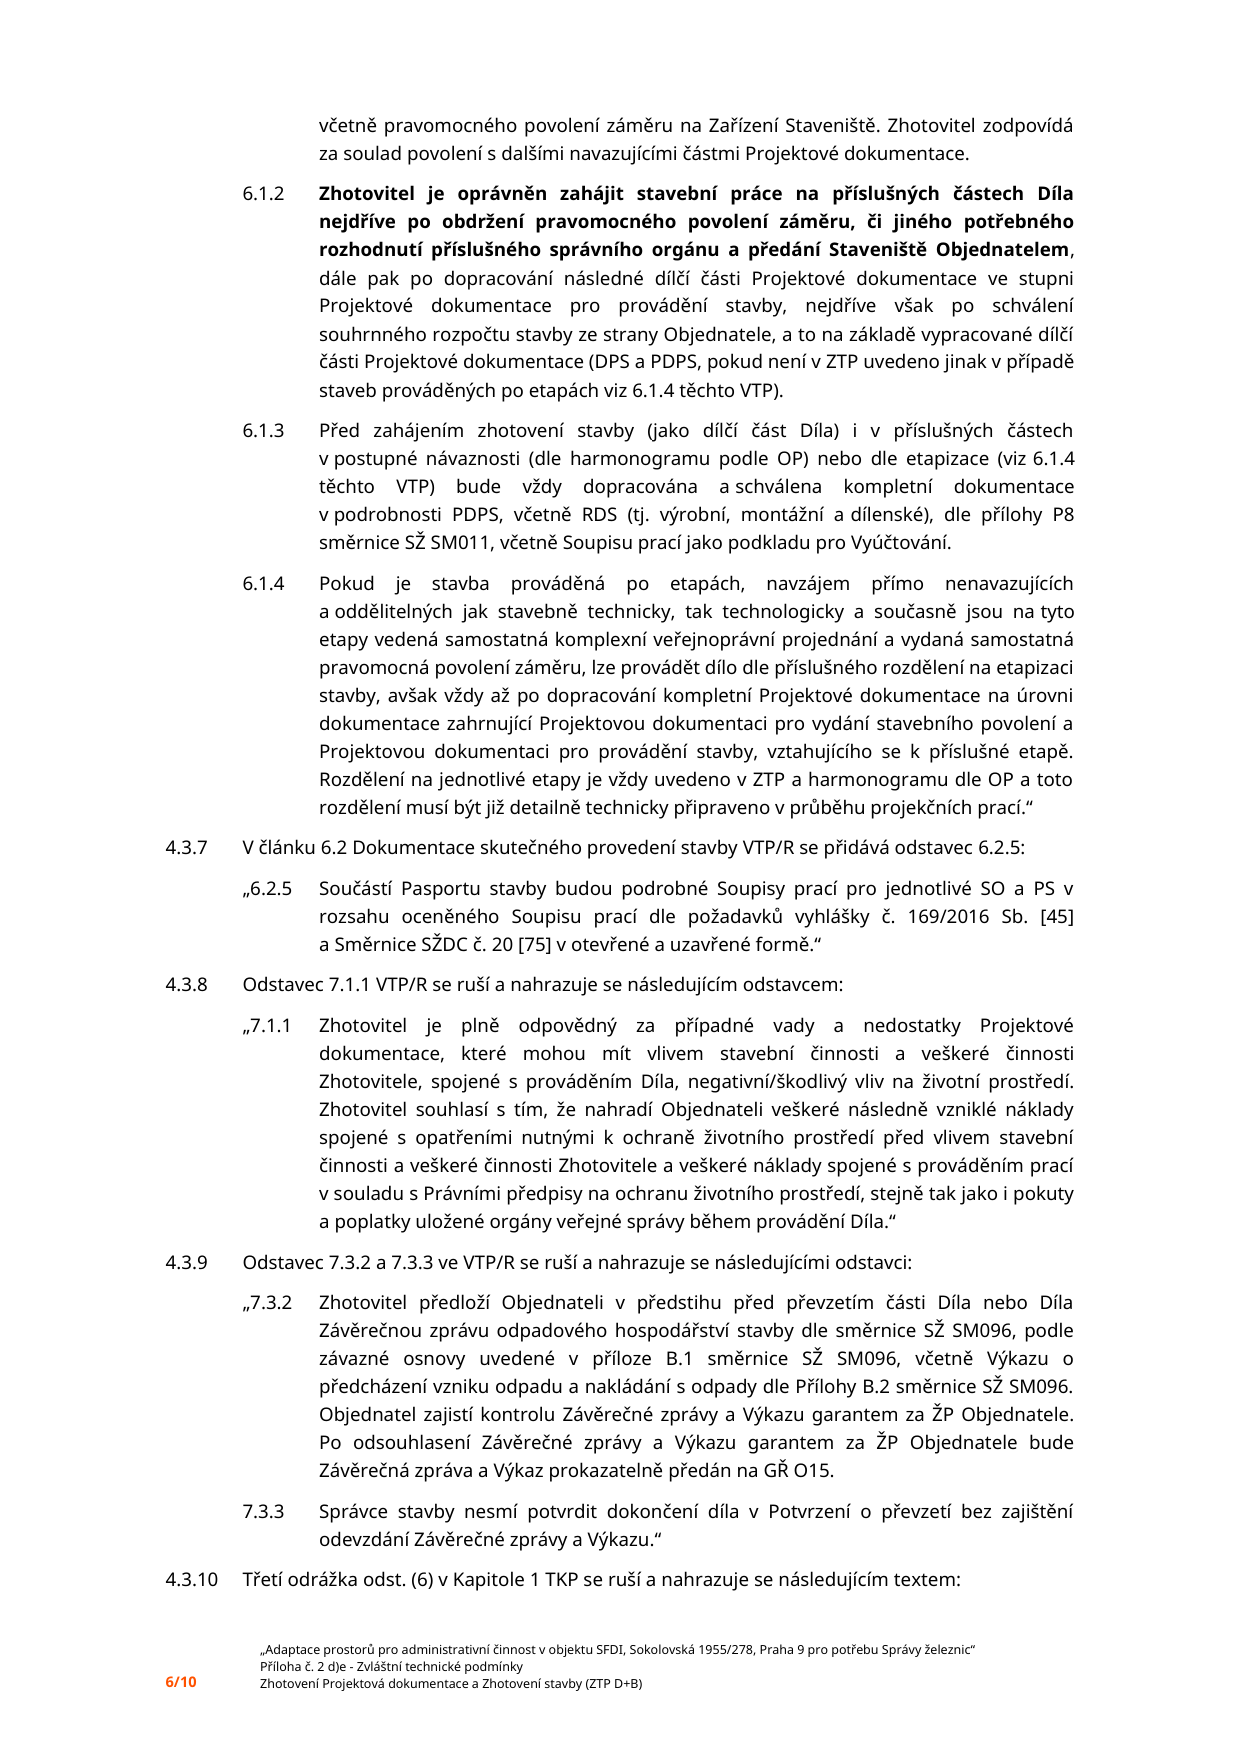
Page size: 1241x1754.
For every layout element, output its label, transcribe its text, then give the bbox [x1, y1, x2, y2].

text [242, 112, 1075, 166]
list V článku 6.2 Dokumentace skutečného provedení stavby VTP/R se přidává odstavec 6.2.5: [165, 835, 1075, 860]
text „6.2.5 Součástí Pasportu stavby budou podrobné Soupisy prací pro jednotlivé SO a PS v rozsahu oceněného Soupisu prací dle požadavků vyhlášky č. 169/2016 Sb. [45] a Směrnice SŽDC č. 20 [75] v otevřené a uzavřené formě.“ [242, 875, 1075, 957]
list Odstavec 7.1.1 VTP/R se ruší a nahrazuje se následujícím odstavcem: [165, 972, 1075, 997]
text „7.1.1 Zhotovitel je plně odpovědný za případné vady a nedostatky Projektové dokumentace, které mohou mít vlivem stavební činnosti a veškeré činnosti Zhotovitele, spojené s prováděním Díla, negativní/škodlivý vliv na životní prostředí. Zhotovitel souhlasí s tím, že nahradí Objednateli veškeré následně vzniklé náklady spojené s opatřeními nutnými k ochraně životního prostředí před vlivem stavební činnosti a veškeré činnosti Zhotovitele a veškeré náklady spojené s prováděním prací v souladu s Právními předpisy na ochranu životního prostředí, stejně tak jako i pokuty a poplatky uložené orgány veřejné správy během provádění Díla.“ [242, 1012, 1075, 1234]
text Třetí odrážka odst. (6) v Kapitole 1 TKP se ruší a nahrazuje se následujícím textem: [165, 1567, 1075, 1592]
text „7.3.2 Zhotovitel předloží Objednateli v předstihu před převzetím části Díla nebo Díla Závěrečnou zprávu odpadového hospodářství stavby dle směrnice SŽ SM096, podle závazné osnovy uvedené v příloze B.1 směrnice SŽ SM096, včetně Výkazu o předcházení vzniku odpadu a nakládání s odpady dle Přílohy B.2 směrnice SŽ SM096. Objednatel zajistí kontrolu Závěrečné zprávy a Výkazu garantem za ŽP Objednatele. Po odsouhlasení Závěrečné zprávy a Výkazu garantem za ŽP Objednatele bude Závěrečná zpráva a Výkaz prokazatelně předán na GŘ O15. [242, 1289, 1075, 1483]
list Odstavec 7.3.2 a 7.3.3 ve VTP/R se ruší a nahrazuje se následujícími odstavci: [165, 1249, 1075, 1274]
text 6.1.2 Zhotovitel je oprávněn zahájit stavební práce na příslušných částech Díla nejdříve po obdržení pravomocného povolení záměru, či jiného potřebného rozhodnutí příslušného správního orgánu a předání Staveniště Objednatelem, dále pak po dopracování následné dílčí části Projektové dokumentace ve stupni Projektové dokumentace pro provádění stavby, nejdříve však po schválení souhrnného rozpočtu stavby ze strany Objednatele, a to na základě vypracované dílčí části Projektové dokumentace (DPS a PDPS, pokud není v ZTP uvedeno jinak v případě staveb prováděných po etapách viz 6.1.4 těchto VTP). [242, 181, 1075, 402]
text 6.1.3 Před zahájením zhotovení stavby (jako dílčí část Díla) i v příslušných částech v postupné návaznosti (dle harmonogramu podle OP) nebo dle etapizace (viz 6.1.4 těchto VTP) bude vždy dopracována a schválena kompletní dokumentace v podrobnosti PDPS, včetně RDS (tj. výrobní, montážní a dílenské), dle přílohy P8 směrnice SŽ SM011, včetně Soupisu prací jako podkladu pro Vyúčtování. [242, 417, 1075, 555]
text 6.1.4 Pokud je stavba prováděná po etapách, navzájem přímo nenavazujících a oddělitelných jak stavebně technicky, tak technologicky a současně jsou na tyto etapy vedená samostatná komplexní veřejnoprávní projednání a vydaná samostatná pravomocná povolení záměru, lze provádět dílo dle příslušného rozdělení na etapizaci stavby, avšak vždy až po dopracování kompletní Projektové dokumentace na úrovni dokumentace zahrnující Projektovou dokumentaci pro vydání stavebního povolení a Projektovou dokumentaci pro provádění stavby, vztahujícího se k příslušné etapě. Rozdělení na jednotlivé etapy je vždy uvedeno v ZTP a harmonogramu dle OP a toto rozdělení musí být již detailně technicky připraveno v průběhu projekčních prací.“ [242, 570, 1075, 820]
text 7.3.3 Správce stavby nesmí potvrdit dokončení díla v Potvrzení o převzetí bez zajištění odevzdání Závěrečné zprávy a Výkazu.“ [242, 1498, 1075, 1552]
